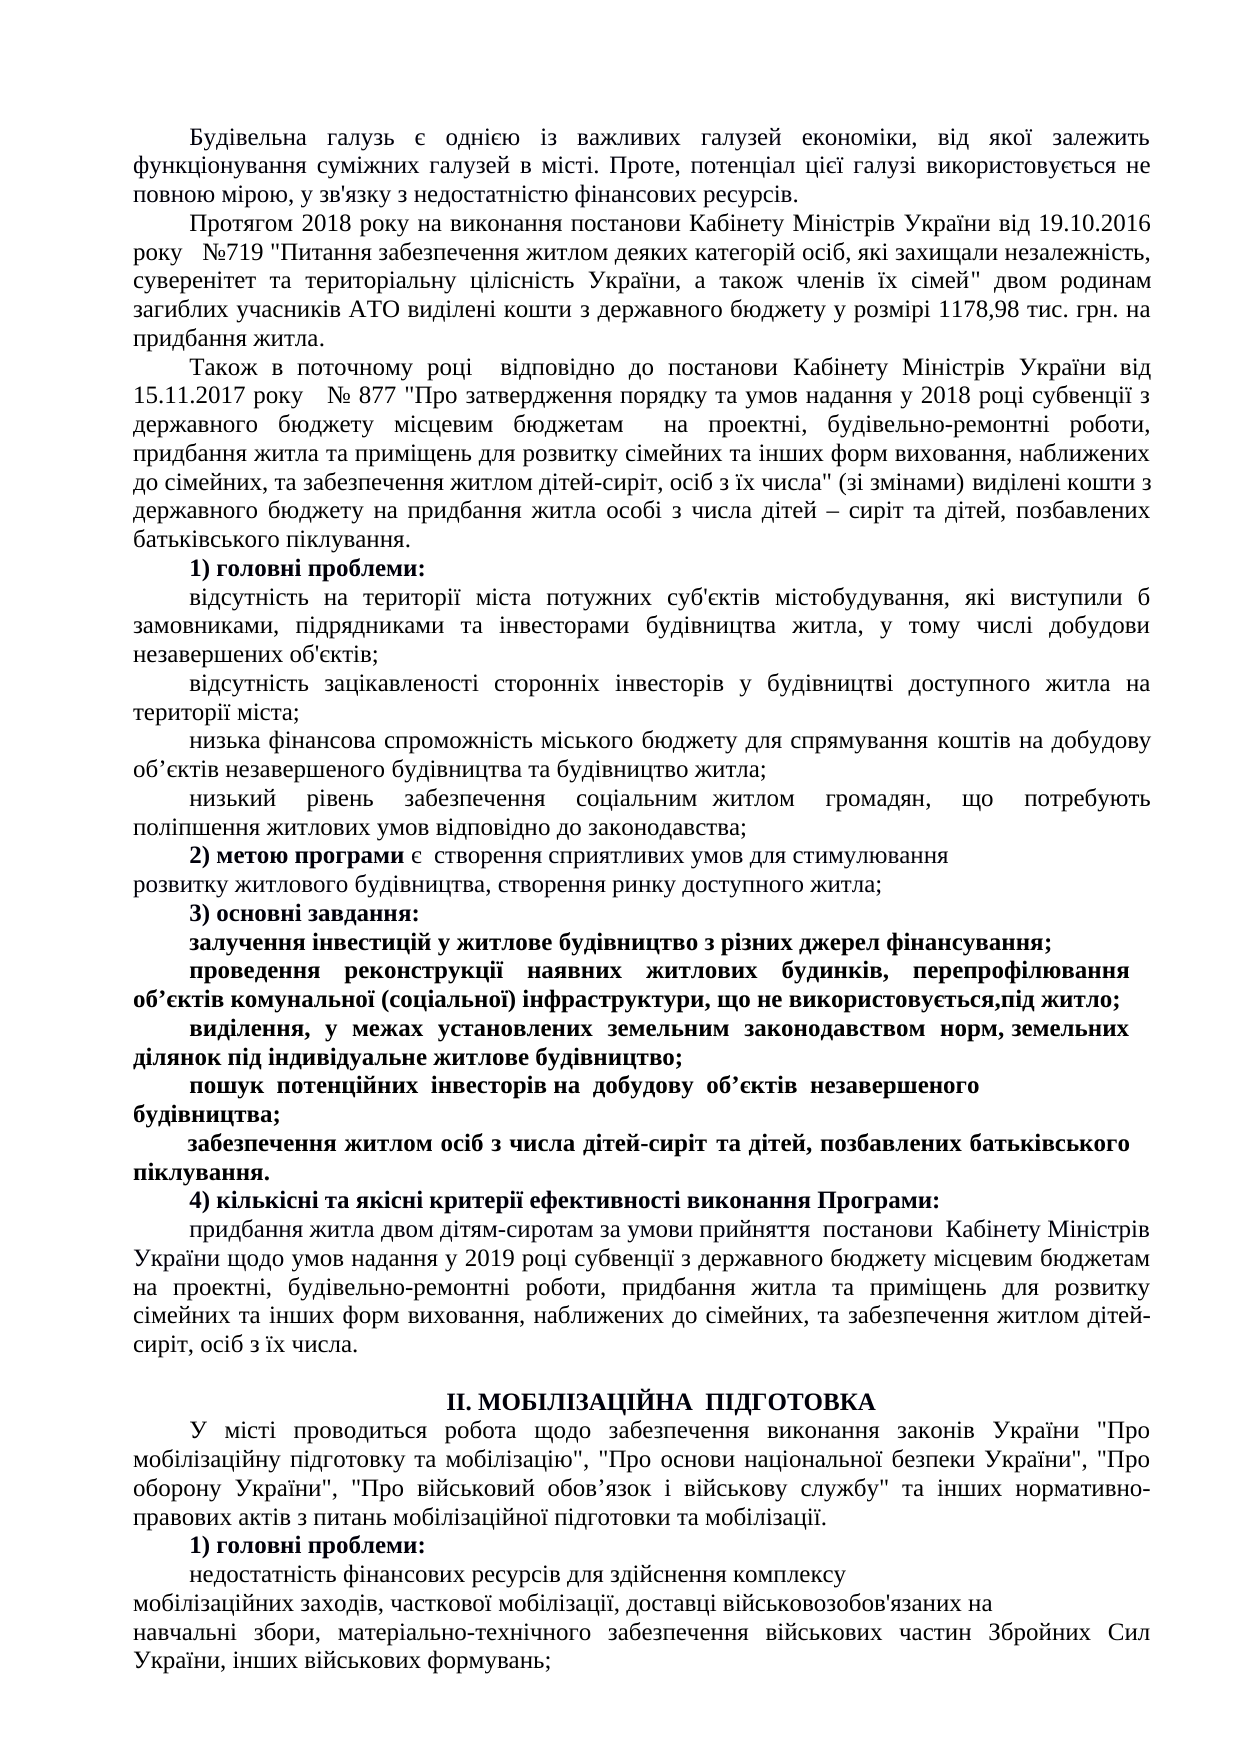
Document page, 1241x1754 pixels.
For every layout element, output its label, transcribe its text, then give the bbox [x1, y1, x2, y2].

text 1) головні проблеми: [133, 1531, 1152, 1559]
text навчальні збори, матеріально-технічного забезпечення військових частин Збройних Сил України, інших військових формувань; [133, 1617, 1152, 1674]
title проведення реконструкції наявних житлових будинків, перепрофілювання об’єктів комунальної (соціальної) інфраструктури, що не використовується,під житло; [133, 956, 1130, 1013]
text II. МОБІЛІЗАЦІЙНА ПІДГОТОВКА [170, 1387, 1152, 1416]
title виділення, у межах установлених земельним законодавством норм, земельних ділянок під індивідуальне житлове будівництво; [133, 1013, 1130, 1071]
text Також в поточному році відповідно до постанови Кабінету Міністрів України від 15.11.2017 року № 877 "Про затвердження порядку та умов надання у 2018 році субвенції з державного бюджету місцевим бюджетам на проектні, будівельно-ремонтні роботи, придбання житла та приміщень для розвитку сімейних та інших форм виховання, наближених до сімейних, та забезпечення житлом дітей-сиріт, осіб з їх числа" (зі змінами) виділені кошти з державного бюджету на придбання житла особі з числа дітей – сиріт та дітей, позбавлених батьківського піклування. [133, 352, 1152, 553]
text Протягом 2018 року на виконання постанови Кабінету Міністрів України від 19.10.2016 року №719 "Питання забезпечення житлом деяких категорій осіб, які захищали незалежність, суверенітет та територіальну цілісність України, а також членів їх сімей" двом родинам загиблих учасників АТО виділені кошти з державного бюджету у розмірі 1178,98 тис. грн. на придбання житла. [133, 208, 1152, 352]
text відсутність на території міста потужних суб'єктів містобудування, які виступили б замовниками, підрядниками та інвесторами будівництва житла, у тому числі добудови незавершених об'єктів; [133, 582, 1152, 668]
text 1) головні проблеми: [133, 553, 1152, 582]
text 2) метою програми є створення сприятливих умов для стимулювання [133, 841, 1152, 869]
text придбання житла двом дітям-сиротам за умови прийняття постанови Кабінету Міністрів України щодо умов надання у 2019 році субвенції з державного бюджету місцевим бюджетам на проектні, будівельно-ремонтні роботи, придбання житла та приміщень для розвитку сімейних та інших форм виховання, наближених до сімейних, та забезпечення житлом дітей-сиріт, осіб з їх числа. [133, 1214, 1152, 1358]
text недостатність фінансових ресурсів для здійснення комплексу [133, 1559, 1152, 1588]
title будівництва; [133, 1099, 1130, 1128]
title пошук потенційних інвесторів на добудову об’єктів незавершеного [133, 1071, 1130, 1099]
title залучення інвестицій у житлове будівництво з різних джерел фінансування; [133, 927, 1130, 956]
text відсутність зацікавленості сторонніх інвесторів у будівництві доступного житла на території міста; [133, 668, 1152, 726]
title забезпечення житлом осіб з числа дітей-сиріт та дітей, позбавлених батьківського піклування. [133, 1128, 1130, 1186]
text Будівельна галузь є однією із важливих галузей економіки, від якої залежить функціонування суміжних галузей в місті. Проте, потенціал цієї галузі використовується не повною мірою, у зв'язку з недостатністю фінансових ресурсів. [133, 122, 1152, 208]
text низький рівень забезпечення соціальним житлом громадян, що потребують поліпшення житлових умов відповідно до законодавства; [133, 783, 1152, 841]
text розвитку житлового будівництва, створення ринку доступного житла; [133, 869, 1152, 898]
text У місті проводиться робота щодо забезпечення виконання законів України "Про мобілізаційну підготовку та мобілізацію", "Про основи національної безпеки України", "Про оборону України", "Про військовий обов’язок і військову службу" та інших нормативно-правових актів з питань мобілізаційної підготовки та мобілізації. [133, 1416, 1152, 1531]
text мобілізаційних заходів, часткової мобілізації, доставці військовозобов'язаних на [133, 1588, 1152, 1617]
text 4) кількісні та якісні критерії ефективності виконання Програми: [133, 1186, 1152, 1214]
text низька фінансова спроможність міського бюджету для спрямування коштів на добудову об’єктів незавершеного будівництва та будівництво житла; [133, 726, 1152, 783]
text 3) основні завдання: [133, 898, 1152, 927]
